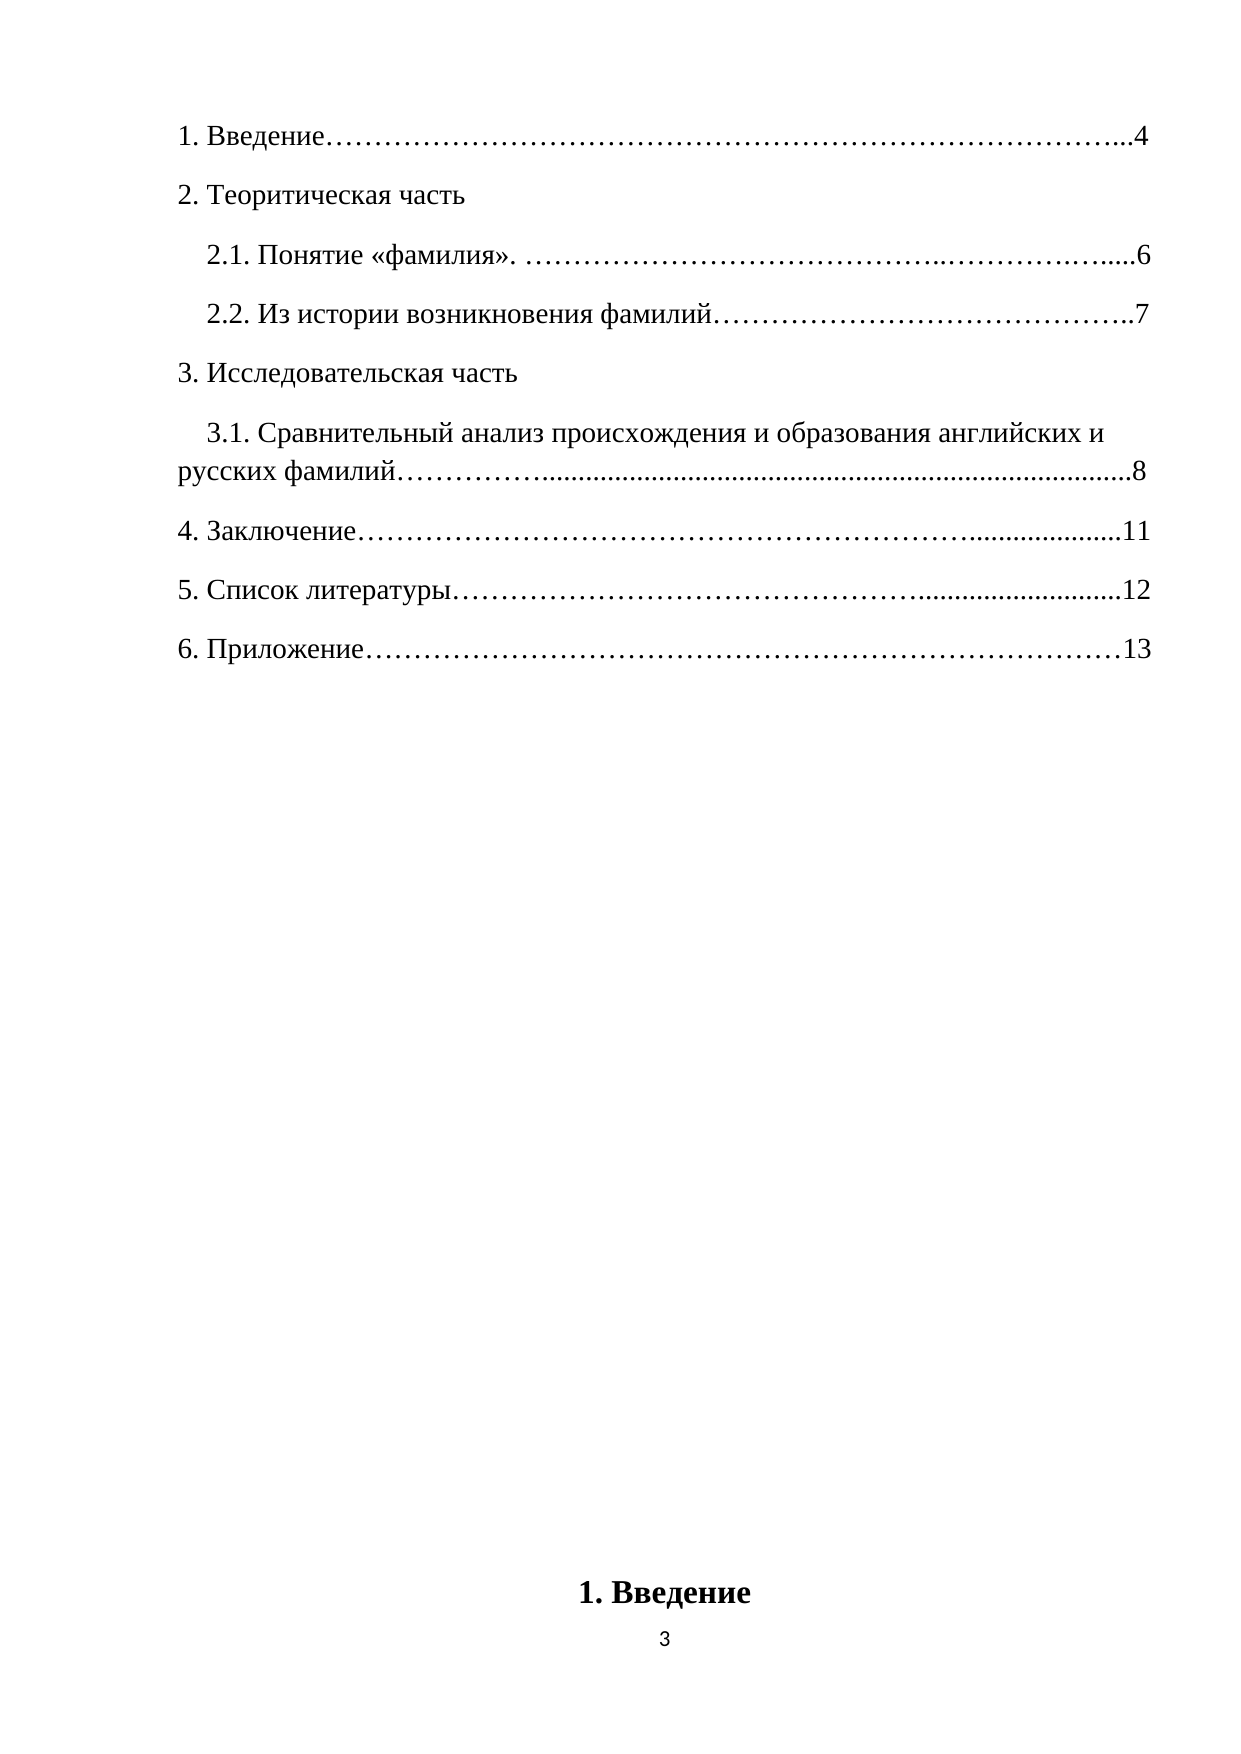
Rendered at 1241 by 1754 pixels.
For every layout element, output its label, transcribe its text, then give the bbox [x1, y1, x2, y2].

text 4. Заключение……………………………………………………….....................11 [177, 513, 1152, 546]
text 6. Приложение……………………………………………………………………13 [177, 632, 1152, 665]
text 2. Теоритическая часть [177, 177, 1152, 211]
text 3. Исследовательская часть [177, 356, 1152, 389]
text 2.1. Понятие «фамилия». ……………………………………..………….….....6 [177, 237, 1152, 270]
text 2.2. Из истории возникновения фамилий……………………………………..7 [177, 296, 1152, 330]
text 1. Введение………………………………………………………………………...4 [177, 118, 1152, 152]
text 3.1. Сравнительный анализ происхождения и образования английских и русских фамилий…………….................................................................................8 [177, 415, 1152, 487]
text 1. Введение [177, 1573, 1152, 1611]
text 5. Список литературы…………………………………………............................12 [177, 572, 1152, 606]
